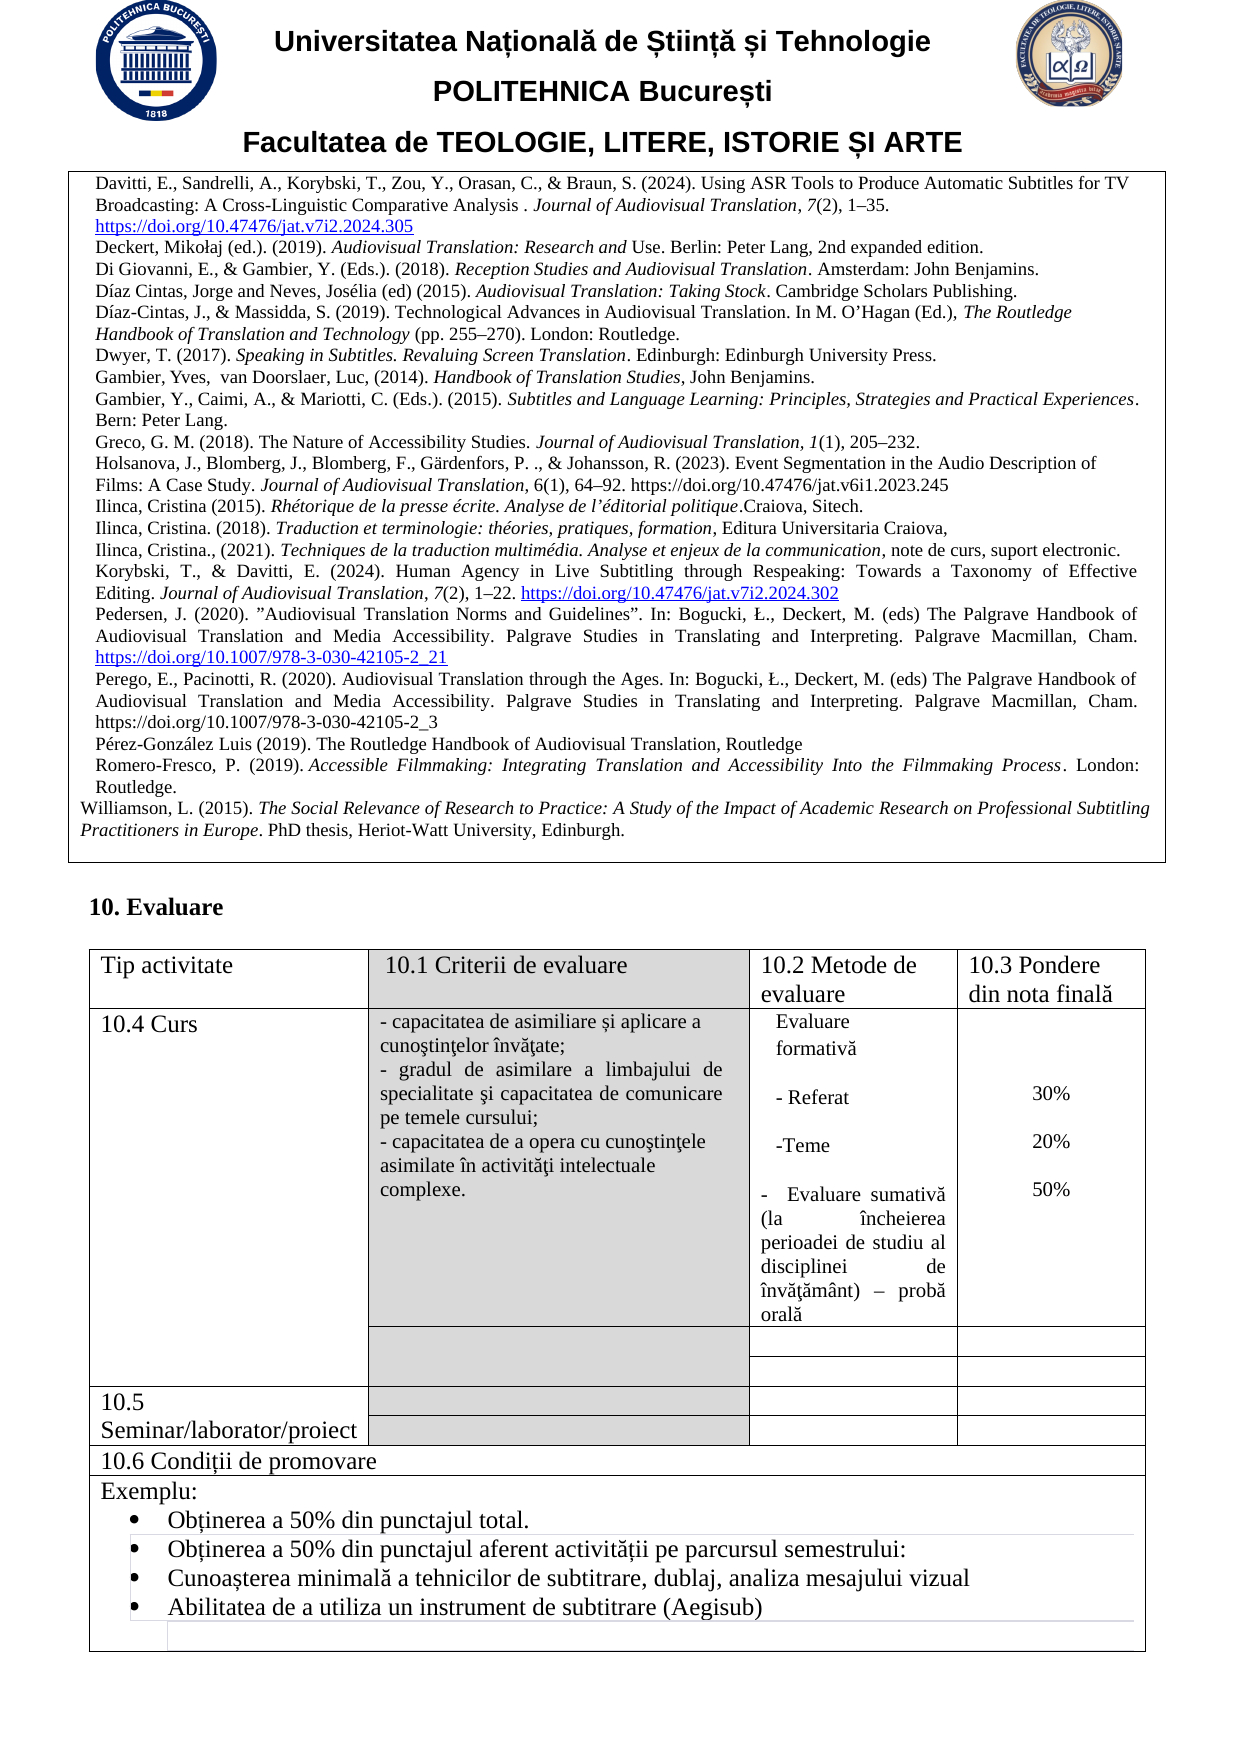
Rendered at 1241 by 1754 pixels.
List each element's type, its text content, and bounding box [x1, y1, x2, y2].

table_cell Exemplu: Obținerea a 50% din punctajul total. Obținerea a 50% din punctajul aferent activității pe parcursul semestrului: Cunoașterea minimală a tehnicilor de subtitrare, dublaj, analiza mesajului vizual Abilitatea de a utiliza un instrument de subtitrare (Aegisub) [90, 1476, 1145, 1651]
table_cell [750, 1416, 957, 1445]
table_cell Evaluare formativă - Referat -Teme - Evaluare sumativă (la încheierea perioadei de studiu al disciplinei de învăţământ) – probă orală [750, 1009, 957, 1326]
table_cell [69, 172, 1165, 862]
table_cell - capacitatea de asimiliare și aplicare a cunoştinţelor învăţate; - gradul de asimilare a limbajului de specialitate şi capacitatea de comunicare pe temele cursului; - capacitatea de a opera cu cunoştinţele asimilate în activităţi intelectuale complexe. [369, 1009, 749, 1326]
table_cell [750, 1387, 957, 1415]
table_cell [958, 1387, 1145, 1415]
table_header 10.1 Criterii de evaluare [369, 950, 749, 1008]
table_cell [958, 1327, 1145, 1356]
table_cell 30% 20% 50% [958, 1009, 1145, 1326]
table_cell [750, 1357, 957, 1386]
table_cell 10.6 Condiții de promovare [90, 1446, 1145, 1475]
table_header 10.2 Metode de evaluare [750, 950, 957, 1008]
table_header 10.3 Pondere din nota finală [958, 950, 1145, 1008]
table_cell [369, 1416, 749, 1445]
table_header Tip activitate [90, 950, 368, 1008]
table_cell [750, 1327, 957, 1356]
text 10. Evaluare [89, 892, 1146, 920]
table_cell [958, 1357, 1145, 1386]
table_cell [369, 1387, 749, 1415]
picture [95, 0, 217, 121]
table_cell 10.4 Curs [90, 1009, 368, 1386]
table_cell [958, 1416, 1145, 1445]
picture [1015, 0, 1123, 107]
table_cell [369, 1327, 749, 1386]
table_cell 10.5 Seminar/laborator/proiect [90, 1387, 368, 1445]
